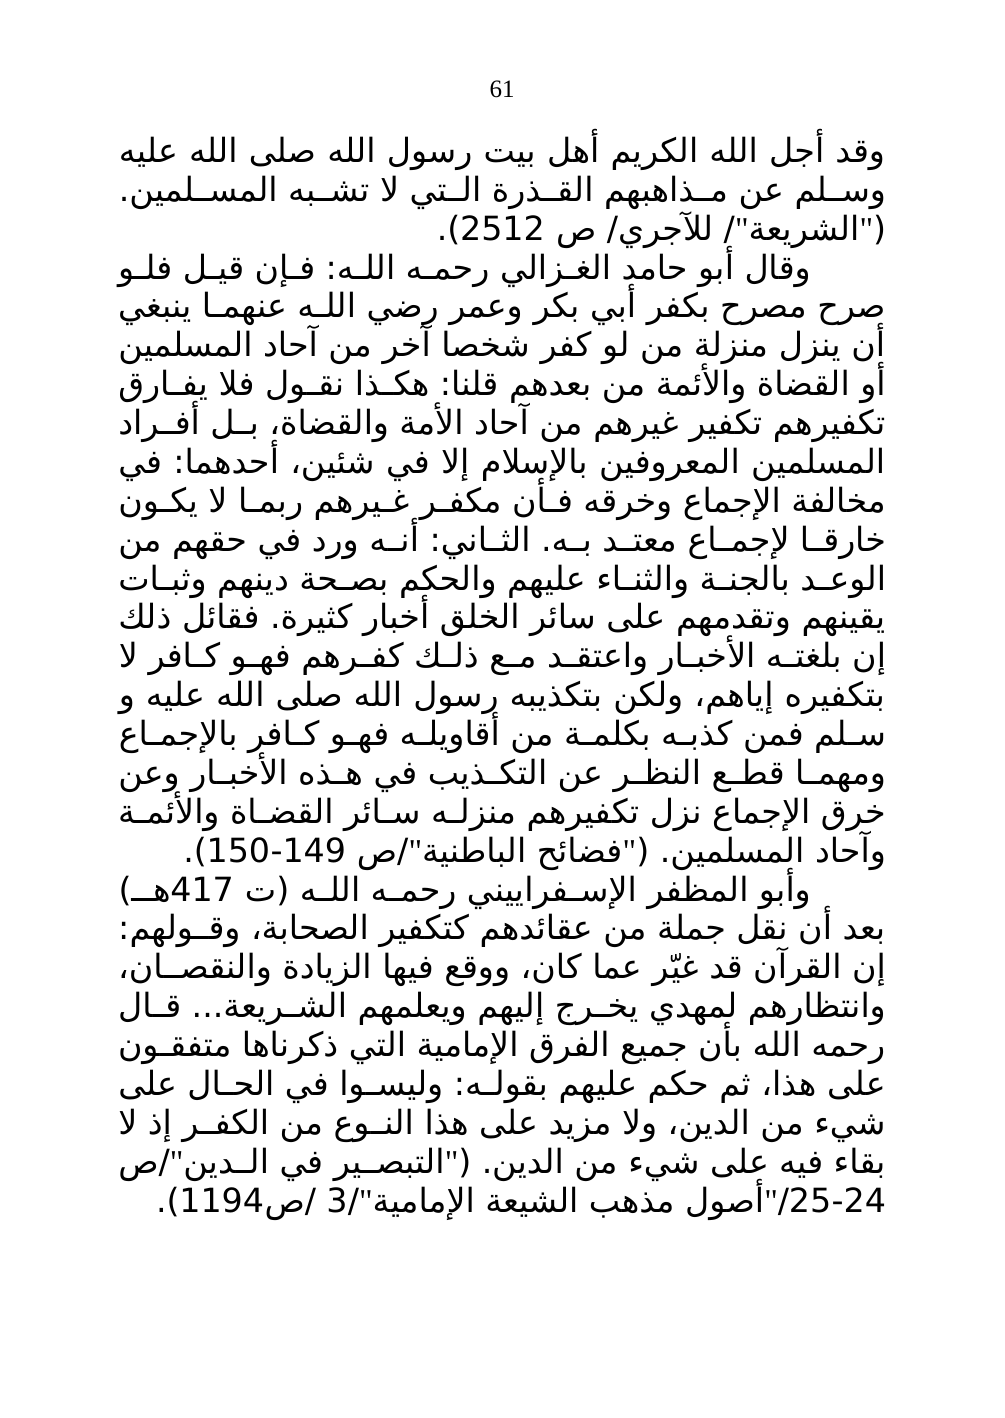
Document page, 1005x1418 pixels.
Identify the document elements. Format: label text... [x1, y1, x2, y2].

text وأبو المظفر الإسفراييني رحمه الله (ت 417هـ) بعد أن نقل جملة من عقائدهم كتكفير الصحابة، وقولهم: إن القرآن قد غيّر عما كان، ووقع فيها الزيادة والنقصان، وانتظارهم لمهدي يخرج إليهم ويعلمهم الشريعة... قال رحمه الله بأن جميع الفرق الإمامية التي ذكرناها متفقون على هذا، ثم حكم عليهم بقوله: وليسوا في الحال على شيء من الدين، ولا مزيد على هذا النوع من الكفر إذ لا بقاء فيه على شيء من الدين. ("التبصير في الدين"/ص24-25/"أصول مذهب الشيعة الإمامية"/3 /ص1194). [118, 870, 886, 1220]
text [118, 131, 886, 248]
text وقال أبو حامد الغزالي رحمه الله: فإن قيل فلو صرح مصرح بكفر أبي بكر وعمر رضي الله عنهما ينبغي أن ينزل منزلة من لو كفر شخصا آخر من آحاد المسلمين أو القضاة والأئمة من بعدهم قلنا: هكذا نقول فلا يفارق تكفيرهم تكفير غيرهم من آحاد الأمة والقضاة، بل أفراد المسلمين المعروفين بالإسلام إلا في شئين، أحدهما: في مخالفة الإجماع وخرقه فأن مكفر غيرهم ربما لا يكون خارقا لإجماع معتد به. الثاني: أنه ورد في حقهم من الوعد بالجنة والثناء عليهم والحكم بصحة دينهم وثبات يقينهم وتقدمهم على سائر الخلق أخبار كثيرة. فقائل ذلك إن بلغته الأخبار واعتقد مع ذلك كفرهم فهو كافر لا بتكفيره إياهم، ولكن بتكذيبه رسول الله صلى الله عليه و سلم فمن كذبه بكلمة من أقاويله فهو كافر بالإجماع ومهما قطع النظر عن التكذيب في هذه الأخبار وعن خرق الإجماع نزل تكفيرهم منزله سائر القضاة والأئمة وآحاد المسلمين. ("فضائح الباطنية"/ص 149-150). [118, 248, 886, 870]
